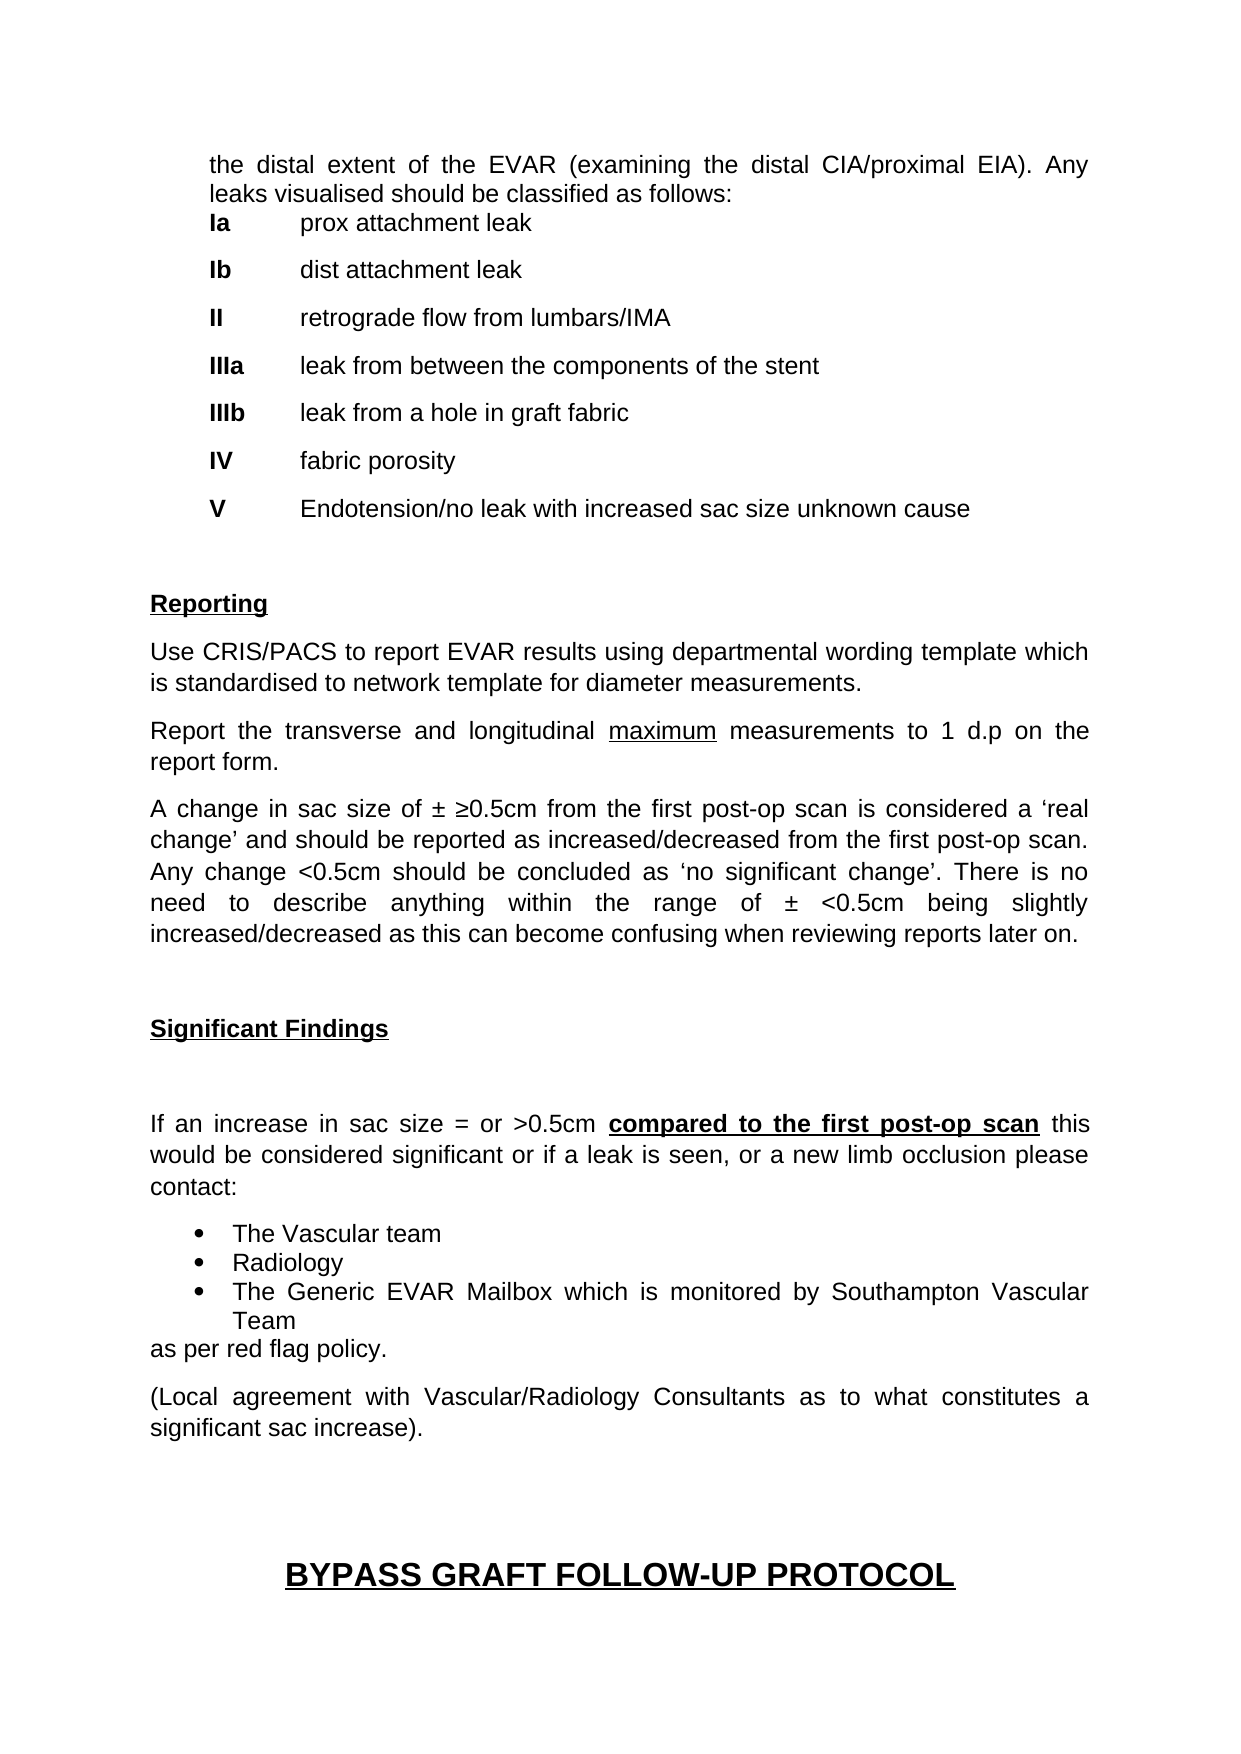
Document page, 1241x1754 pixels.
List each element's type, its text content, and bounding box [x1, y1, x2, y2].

text V Endotension/no leak with increased sac size unknown cause [209, 494, 1090, 522]
text Ib dist attachment leak [209, 255, 1090, 284]
text Use CRIS/PACS to report EVAR results using departmental wording template which is standardised to network template for diameter measurements. [150, 637, 1090, 697]
text II retrograde flow from lumbars/IMA [209, 303, 1090, 332]
text Ia prox attachment leak [209, 207, 1090, 236]
text If an increase in sac size = or >0.5cm compared to the first post-op scan this would be considered significant or if a leak is seen, or a new limb occlusion please contact: [150, 1109, 1090, 1200]
text as per red flag policy. [150, 1334, 1090, 1363]
text IIIb leak from a hole in graft fabric [209, 398, 1090, 427]
list Radiology [194, 1248, 1090, 1277]
text IIIa leak from between the components of the stent [209, 351, 1090, 379]
list The Generic EVAR Mailbox which is monitored by Southampton Vascular Team [194, 1277, 1090, 1334]
title BYPASS GRAFT FOLLOW-UP PROTOCOL [150, 1555, 1090, 1593]
text Report the transverse and longitudinal maximum measurements to 1 d.p on the report form. [150, 716, 1090, 775]
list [150, 150, 1090, 207]
text IV fabric porosity [209, 446, 1090, 475]
text Reporting [150, 589, 1090, 618]
text (Local agreement with Vascular/Radiology Consultants as to what constitutes a significant sac increase). [150, 1382, 1090, 1442]
text Significant Findings [150, 1014, 1090, 1043]
text A change in sac size of ± ≥0.5cm from the first post-op scan is considered a ‘real change’ and should be reported as increased/decreased from the first post-op scan. Any change <0.5cm should be concluded as ‘no significant change’. There is no need to describe anything within the range of ± <0.5cm being slightly increased/decreased as this can become confusing when reviewing reports later on. [150, 794, 1090, 947]
list The Vascular team [194, 1219, 1090, 1248]
